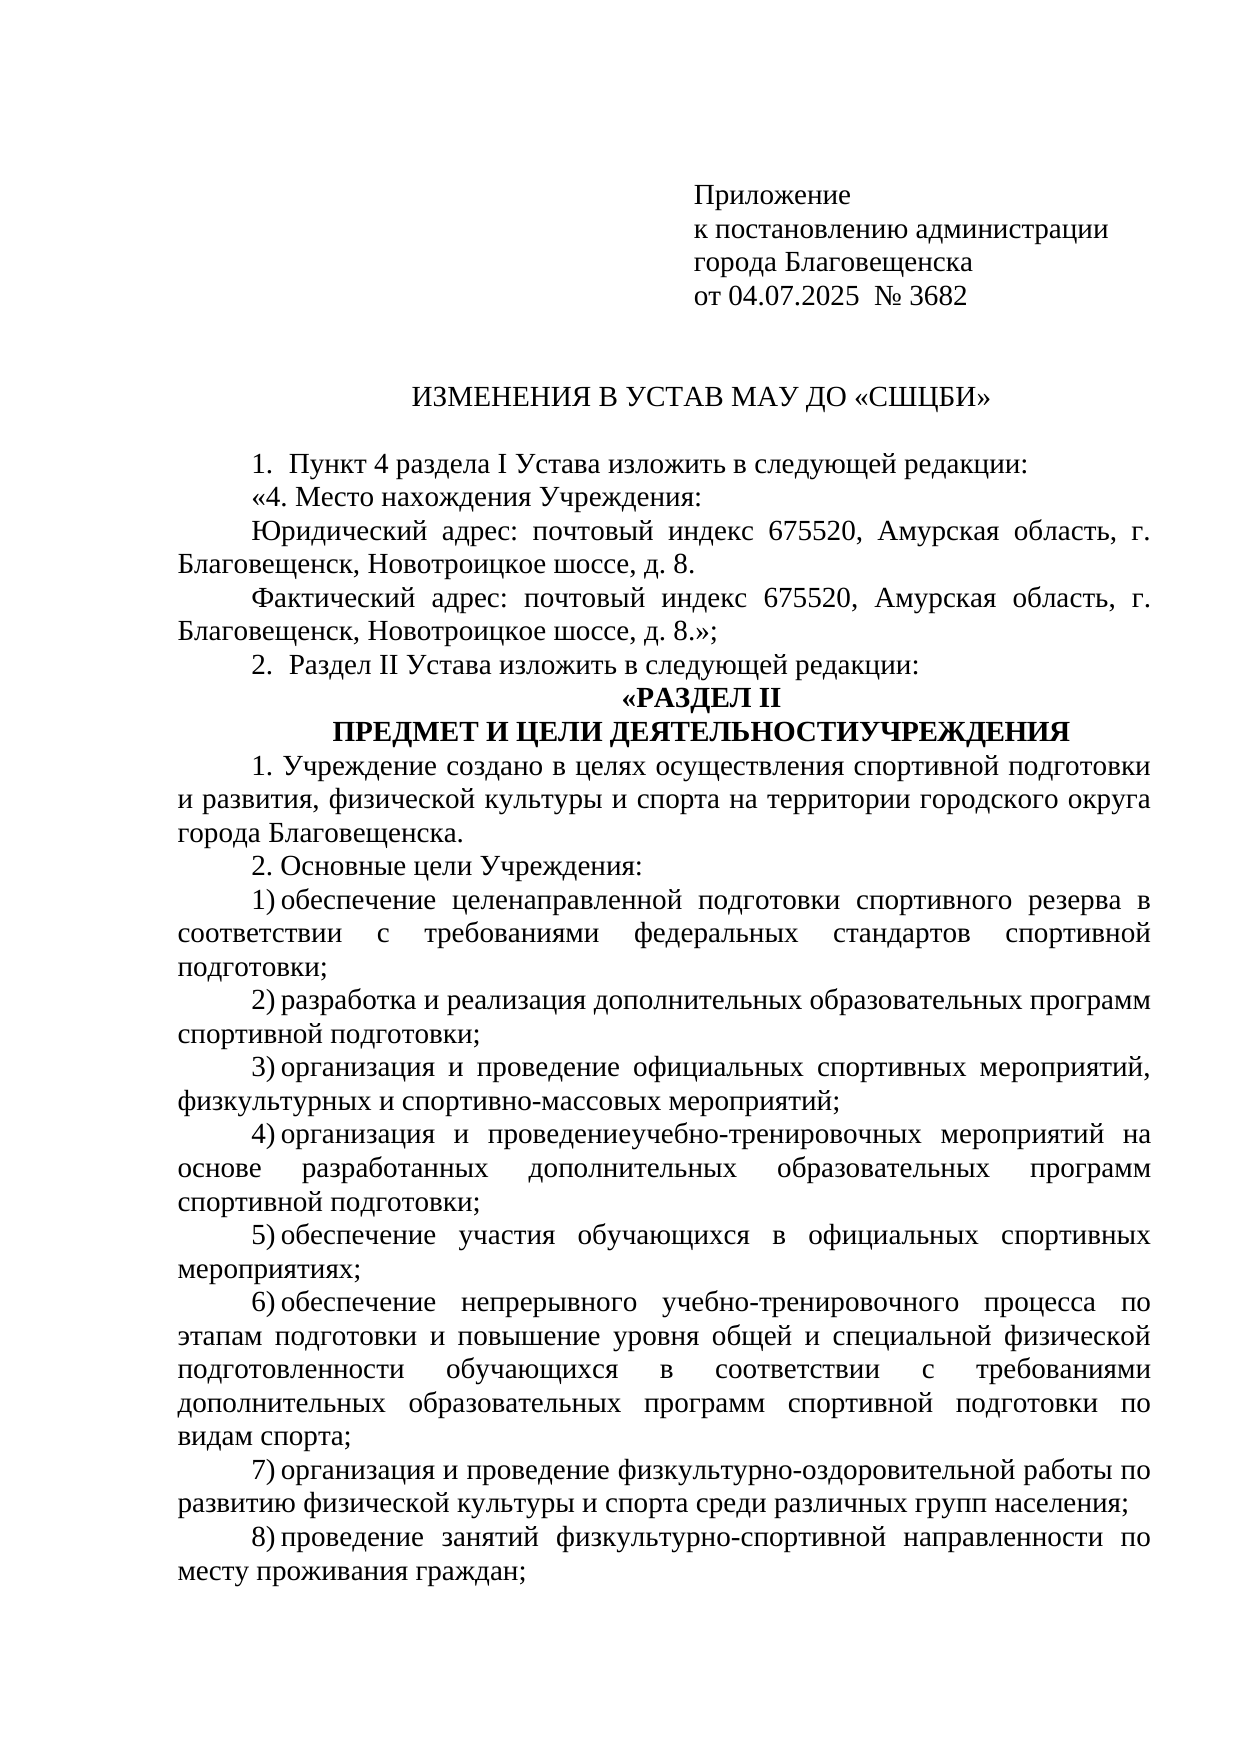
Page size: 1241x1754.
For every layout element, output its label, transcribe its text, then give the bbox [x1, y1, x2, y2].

text 1. Учреждение создано в целях осуществления спортивной подготовки и развития, физической культуры и спорта на территории городского округа города Благовещенска. [177, 748, 1152, 848]
text Юридический адрес: почтовый индекс 675520, Амурская область, г. Благовещенск, Новотроицкое шоссе, д. 8. [177, 513, 1152, 580]
text «4. Место нахождения Учреждения: [177, 479, 1152, 513]
text ПРЕДМЕТ И ЦЕЛИ дЕЯТЕЛЬНОСТИУЧРЕЖДЕНИЯ [177, 714, 1152, 748]
text Приложение [620, 177, 1152, 211]
list Пункт 4 раздела I Устава изложить в следующей редакции: [251, 446, 1152, 479]
text города Благовещенска [620, 244, 1152, 278]
list разработка и реализация дополнительных образовательных программ спортивной подготовки; [177, 982, 1152, 1049]
list обеспечение целенаправленной подготовки спортивного резерва в соответствии с требованиями федеральных стандартов спортивной подготовки; [177, 882, 1152, 982]
text 2. Основные цели Учреждения: [177, 848, 1152, 882]
text к постановлению администрации [620, 211, 1152, 244]
list Раздел II Устава изложить в следующей редакции: [251, 647, 1152, 681]
list организация и проведение официальных спортивных мероприятий, физкультурных и спортивно-массовых мероприятий; [177, 1049, 1152, 1117]
text от 04.07.2025 № 3682 [620, 278, 1152, 312]
list проведение занятий физкультурно-спортивной направленности по месту проживания граждан; [177, 1519, 1152, 1586]
list обеспечение участия обучающихся в официальных спортивных мероприятиях; [177, 1217, 1152, 1284]
text «РАЗДЕЛ II [177, 681, 1152, 714]
text Фактический адрес: почтовый индекс 675520, Амурская область, г. Благовещенск, Новотроицкое шоссе, д. 8.»; [177, 580, 1152, 647]
list обеспечение непрерывного учебно-тренировочного процесса по этапам подготовки и повышение уровня общей и специальной физической подготовленности обучающихся в соответствии с требованиями дополнительных образовательных программ спортивной подготовки по видам спорта; [177, 1284, 1152, 1452]
text ИЗМЕНЕНИЯ В УСТАВ МАУ ДО «СШЦБИ» [177, 379, 1152, 412]
list организация и проведениеучебно-тренировочных мероприятий на основе разработанных дополнительных образовательных программ спортивной подготовки; [177, 1117, 1152, 1217]
list организация и проведение физкультурно-оздоровительной работы по развитию физической культуры и спорта среди различных групп населения; [177, 1452, 1152, 1519]
